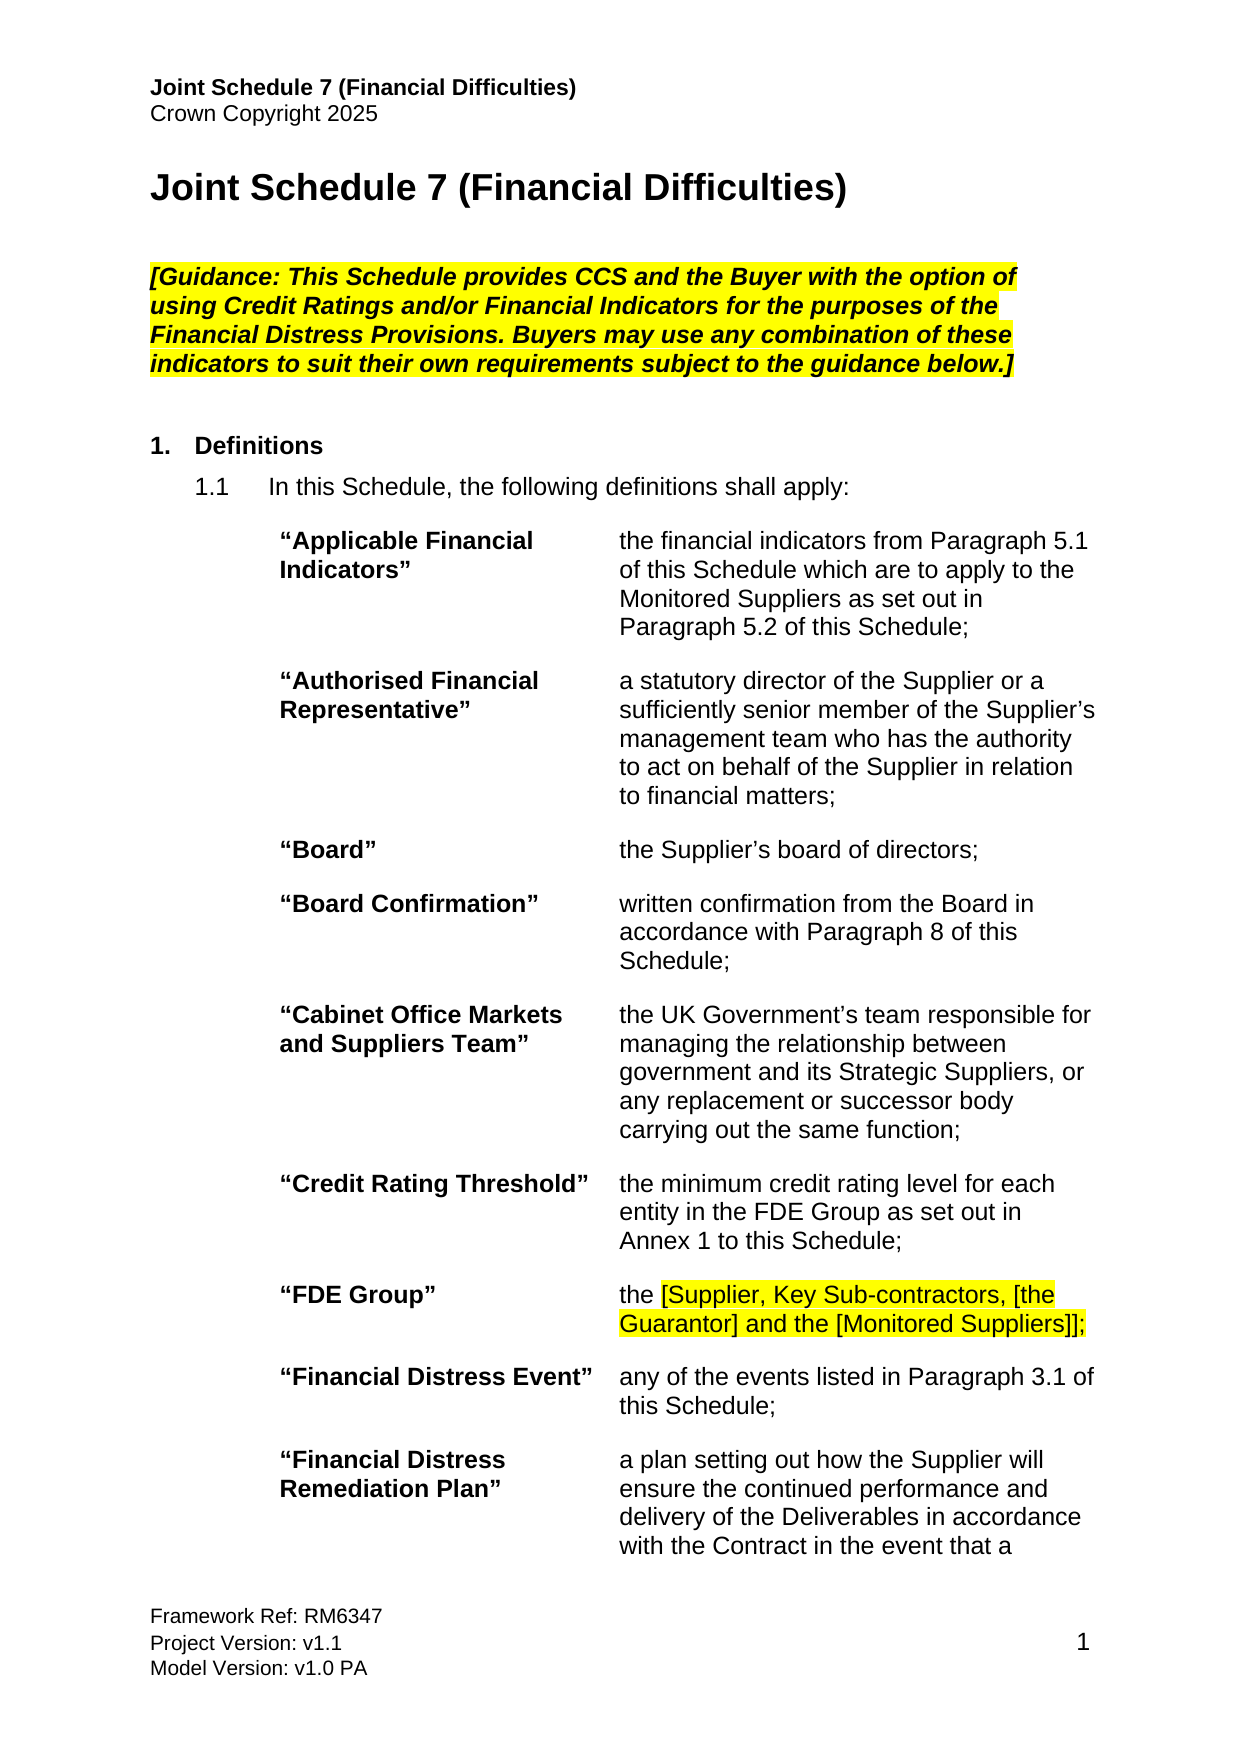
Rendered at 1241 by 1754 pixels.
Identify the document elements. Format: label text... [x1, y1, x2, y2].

table_cell written confirmation from the Board in accordance with Paragraph 8 of this Schedule; [608, 876, 1110, 987]
table_cell the UK Government’s team responsible for managing the relationship between government and its Strategic Suppliers, or any replacement or successor body carrying out the same function; [608, 987, 1110, 1156]
table_header the financial indicators from Paragraph 5.1 of this Schedule which are to apply to the Monitored Suppliers as set out in Paragraph 5.2 of this Schedule; [608, 514, 1110, 653]
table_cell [268, 1432, 608, 1560]
table_cell “Financial Distress Event” [268, 1350, 608, 1432]
table_cell “Board” [268, 822, 608, 876]
text Joint Schedule 7 (Financial Difficulties) [150, 165, 1090, 208]
text [Guidance: This Schedule provides CCS and the Buyer with the option of using Credit Ratings and/or Financial Indicators for the purposes of the Financial Distress Provisions. Buyers may use any combination of these indicators to suit their own requirements subject to the guidance below.] [150, 262, 1090, 377]
table_header “Applicable Financial Indicators” [268, 514, 608, 653]
list In this Schedule, the following definitions shall apply: [194, 472, 1090, 501]
table_cell “Credit Rating Threshold” [268, 1156, 608, 1267]
table_cell the Supplier’s board of directors; [608, 822, 1110, 876]
table_cell a statutory director of the Supplier or a sufficiently senior member of the Supplier’s management team who has the authority to act on behalf of the Supplier in relation to financial matters; [608, 654, 1110, 822]
table_cell the minimum credit rating level for each entity in the FDE Group as set out in Annex 1 to this Schedule; [608, 1156, 1110, 1267]
table_cell “FDE Group” [268, 1267, 608, 1350]
table_cell any of the events listed in Paragraph 3.1 of this Schedule; [608, 1350, 1110, 1432]
list Definitions [150, 431, 1090, 460]
table_cell “Cabinet Office Markets and Suppliers Team” [268, 987, 608, 1156]
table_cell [608, 1432, 1110, 1560]
table_cell “Authorised Financial Representative” [268, 654, 608, 822]
table_cell “Board Confirmation” [268, 876, 608, 987]
table_cell the [Supplier, Key Sub-contractors, [the Guarantor] and the [Monitored Suppliers]]; [608, 1267, 1110, 1350]
